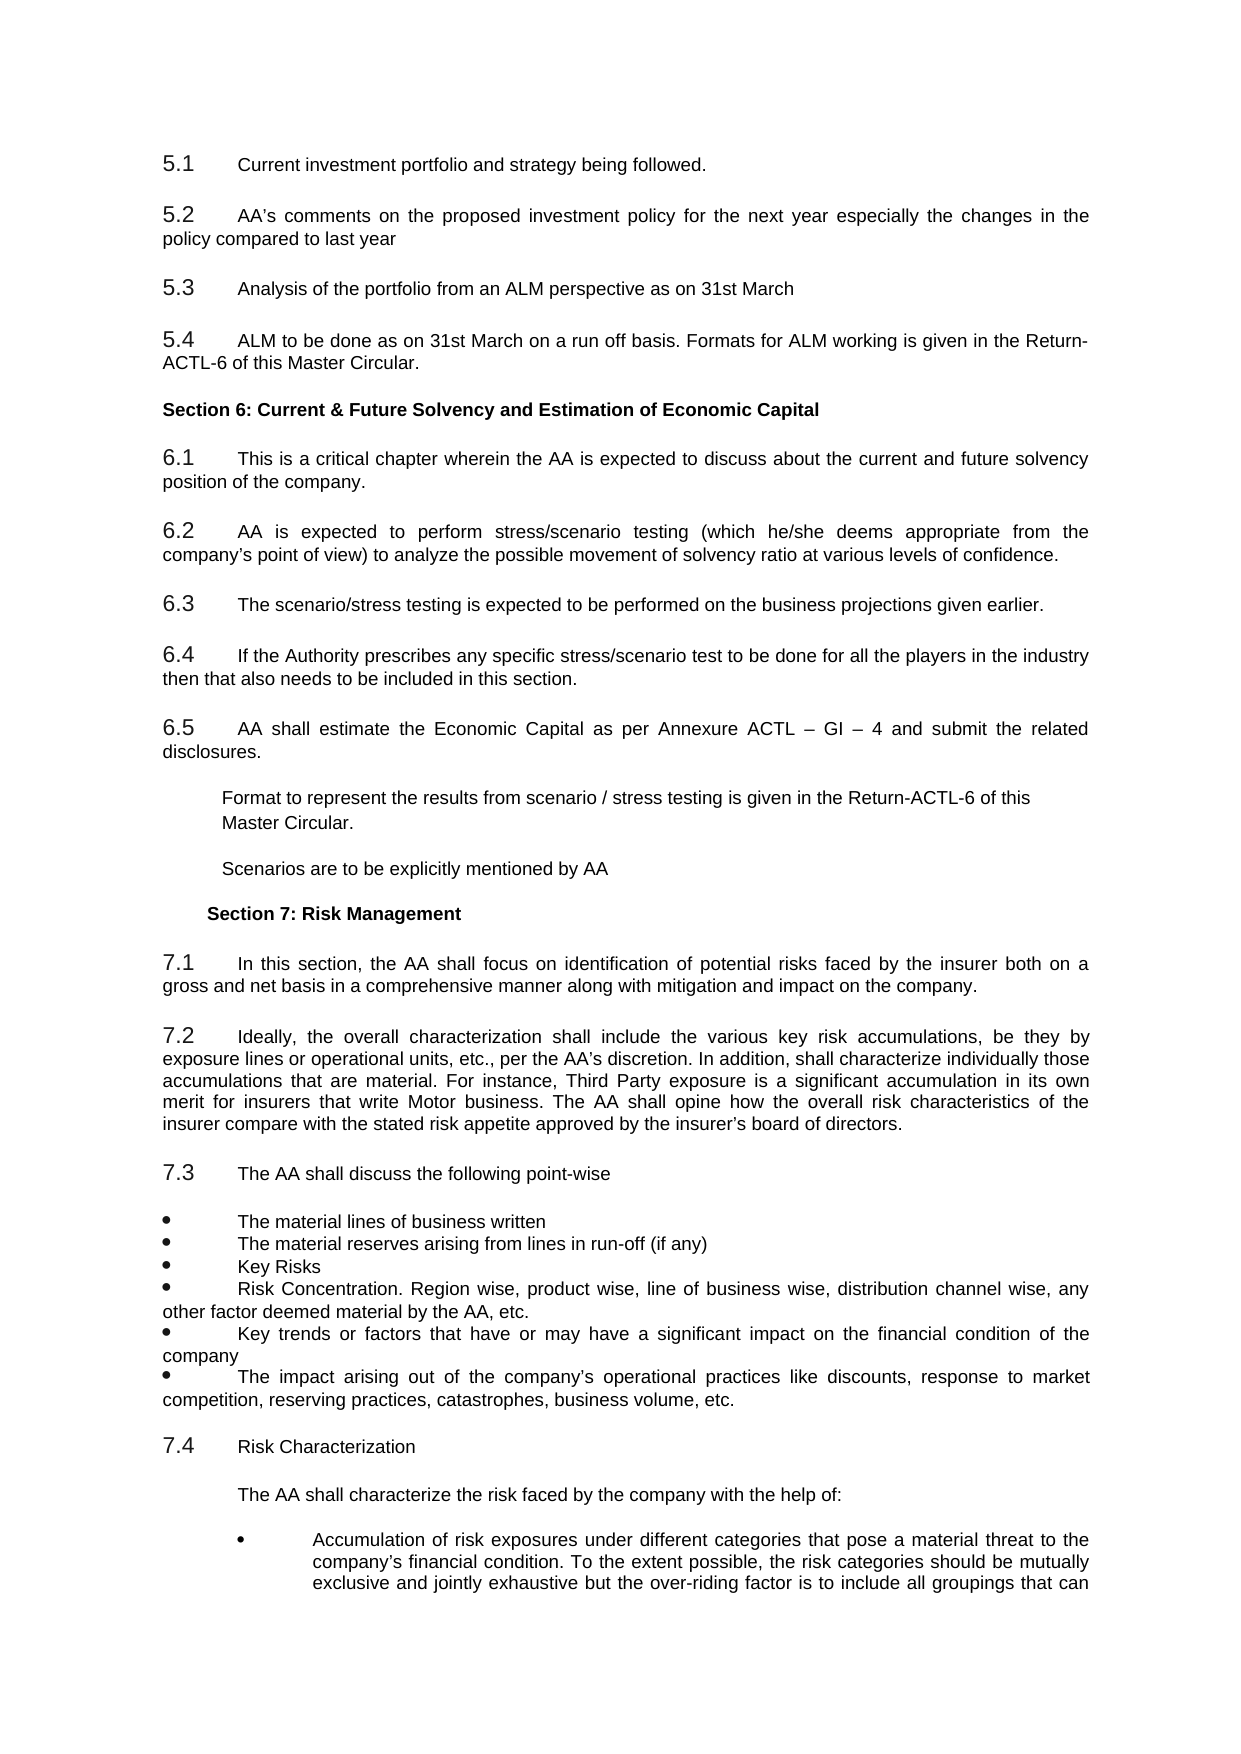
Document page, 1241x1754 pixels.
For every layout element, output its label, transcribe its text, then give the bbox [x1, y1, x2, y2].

text Section 7: Risk Management [207, 903, 1090, 925]
list AA is expected to perform stress/scenario testing (which he/she deems appropriate from the company’s point of view) to analyze the possible movement of solvency ratio at various levels of confidence. [162, 517, 1090, 565]
list Key trends or factors that have or may have a significant impact on the financial condition of the company [162, 1322, 1090, 1366]
list AA’s comments on the proposed investment policy for the next year especially the changes in the policy compared to last year [162, 201, 1090, 249]
list If the Authority prescribes any specific stress/scenario test to be done for all the players in the industry then that also needs to be included in this section. [162, 641, 1090, 689]
list Risk Characterization [162, 1432, 1090, 1458]
list In this section, the AA shall focus on identification of potential risks faced by the insurer both on a gross and net basis in a comprehensive manner along with mitigation and impact on the company. [162, 949, 1090, 997]
list Analysis of the portfolio from an ALM perspective as on 31st March [162, 274, 1090, 301]
list Risk Concentration. Region wise, product wise, line of business wise, distribution channel wise, any other factor deemed material by the AA, etc. [162, 1278, 1090, 1322]
list The material lines of business written [162, 1211, 1090, 1233]
list The impact arising out of the company’s operational practices like discounts, response to market competition, reserving practices, catastrophes, business volume, etc. [162, 1366, 1090, 1410]
text Section 6: Current & Future Solvency and Estimation of Economic Capital [162, 398, 1090, 420]
list The material reserves arising from lines in run-off (if any) [162, 1233, 1090, 1256]
list Ideally, the overall characterization shall include the various key risk accumulations, be they by exposure lines or operational units, etc., per the AA’s discretion. In addition, shall characterize individually those accumulations that are material. For instance, Third Party exposure is a significant accumulation in its own merit for insurers that write Motor business. The AA shall opine how the overall risk characteristics of the insurer compare with the stated risk appetite approved by the insurer’s board of directors. [162, 1022, 1090, 1134]
list Current investment portfolio and strategy being followed. [162, 150, 1090, 176]
list AA shall estimate the Economic Capital as per Annexure ACTL – GI – 4 and submit the related disclosures. [162, 714, 1090, 762]
list This is a critical chapter wherein the AA is expected to discuss about the current and future solvency position of the company. [162, 444, 1090, 492]
list The AA shall discuss the following point-wise [162, 1159, 1090, 1186]
list ALM to be done as on 31st March on a run off basis. Formats for ALM working is given in the Return-ACTL-6 of this Master Circular. [162, 326, 1090, 373]
list Key Risks [162, 1256, 1090, 1278]
text The AA shall characterize the risk faced by the company with the help of: [237, 1483, 1090, 1505]
text Format to represent the results from scenario / stress testing is given in the Return-ACTL-6 of this Master Circular. [222, 787, 1090, 833]
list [237, 1529, 1090, 1594]
list The scenario/stress testing is expected to be performed on the business projections given earlier. [162, 590, 1090, 616]
text Scenarios are to be explicitly mentioned by AA [222, 858, 1090, 879]
